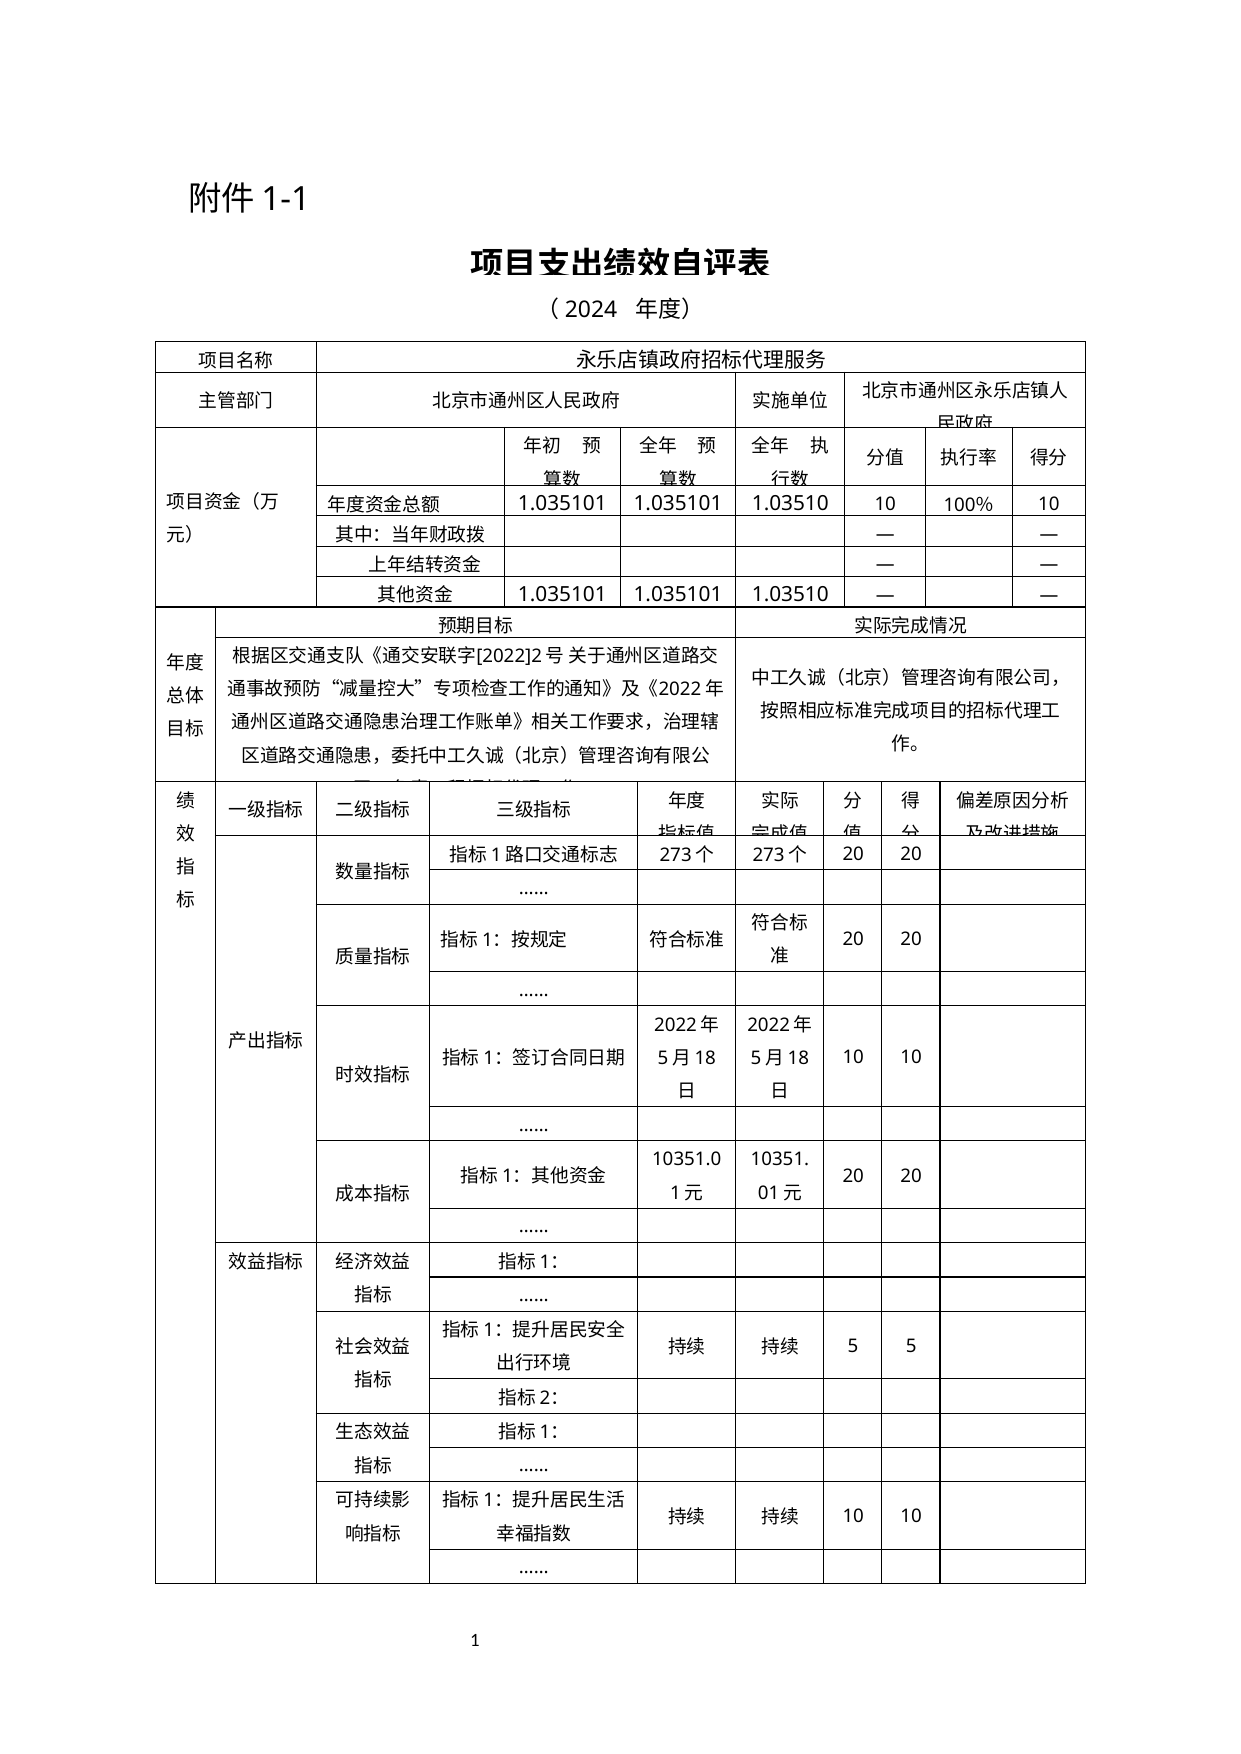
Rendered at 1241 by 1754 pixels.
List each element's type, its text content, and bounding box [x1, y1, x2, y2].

table_cell [824, 1379, 881, 1412]
table_cell 执行率 [926, 428, 1012, 485]
table_cell 273个 [638, 836, 735, 869]
table_cell 永乐店镇政府招标代理服务 [317, 342, 1085, 372]
table_cell [941, 1550, 1085, 1583]
table_cell 10 [845, 486, 925, 515]
table_cell — [845, 577, 925, 606]
table_cell [505, 516, 620, 546]
table_cell [941, 870, 1085, 904]
table_cell 得分 [882, 782, 939, 835]
table_cell — [845, 516, 925, 546]
table_cell [638, 1448, 735, 1481]
table_cell 产出指标 [216, 836, 316, 1242]
table_cell [824, 1107, 881, 1140]
table_cell [824, 1243, 881, 1276]
table_cell 指标2： [430, 1379, 637, 1412]
table_cell [736, 1243, 823, 1276]
table_cell [638, 1107, 735, 1140]
table_cell 10 [1013, 486, 1085, 515]
table_cell 10351.01元 [638, 1141, 735, 1208]
table_cell 10 [824, 1006, 881, 1106]
table_cell 10 [824, 1482, 881, 1548]
table_cell [824, 1448, 881, 1481]
table_cell 2022年5月18日 [736, 1006, 823, 1106]
table_cell 项目资金（万元） [156, 428, 316, 606]
table_cell — [1013, 577, 1085, 606]
table_cell 2022年5月18日 [638, 1006, 735, 1106]
table_cell [736, 547, 844, 576]
table_cell [882, 1550, 939, 1583]
table_cell …… [430, 1448, 637, 1481]
table_cell 根据区交通支队《通交安联字[2022]2号 关于通州区道路交通事故预防“减量控大”专项检查工作的通知》及《2022年通州区道路交通隐患治理工作账单》相关工作要求，治理辖区道路交通隐患，委托中工久诚（北京）管理咨询有限公司，负责工程招标代理工作。 [216, 638, 735, 781]
table_cell 成本指标 [317, 1141, 429, 1242]
table_cell 持续 [638, 1482, 735, 1548]
table_cell 项目名称 [156, 342, 316, 372]
table_cell 绩 效 指 标 [156, 782, 215, 1583]
table_cell [941, 1482, 1085, 1548]
table_cell [736, 972, 823, 1005]
table_cell [736, 1414, 823, 1447]
table_cell 20 [824, 1141, 881, 1208]
table_cell 上年结转资金 [317, 547, 504, 576]
table_cell 符合标准 [638, 905, 735, 971]
table_cell [926, 577, 1012, 606]
table_header 项目支出绩效自评表 [155, 229, 1085, 275]
table_cell [941, 1107, 1085, 1140]
table_cell 得分 [1013, 428, 1085, 485]
table_cell 偏差原因分析及改进措施 [941, 782, 1085, 835]
table_cell 1.035101 [505, 577, 620, 606]
table_cell [638, 1379, 735, 1412]
table_cell 1.035101 [736, 577, 844, 606]
table_cell [941, 1414, 1085, 1447]
table_cell [638, 1550, 735, 1583]
table_cell [824, 1414, 881, 1447]
table_cell 分值 [824, 782, 881, 835]
table_cell — [1013, 516, 1085, 546]
table_cell 20 [882, 836, 939, 869]
table_cell [638, 1243, 735, 1276]
table_cell 持续 [638, 1312, 735, 1378]
table_cell [824, 1550, 881, 1583]
table_cell 年度 指标值 [638, 782, 735, 835]
table_cell 指标1：提升居民安全出行环境 [430, 1312, 637, 1378]
table_cell 北京市通州区永乐店镇人民政府 [845, 373, 1085, 427]
table_cell 20 [824, 905, 881, 971]
table_cell 数量指标 [317, 836, 429, 904]
table_cell [941, 972, 1085, 1005]
table_cell [882, 1107, 939, 1140]
table_cell 指标1： [430, 1243, 637, 1276]
table_cell 二级指标 [317, 782, 429, 835]
table_cell 年初 预算数 [505, 428, 620, 485]
table_cell 10 [882, 1006, 939, 1106]
table_cell 社会效益 指标 [317, 1312, 429, 1412]
table_cell [736, 1550, 823, 1583]
table_cell 符合标准 [736, 905, 823, 971]
table_cell 1.035101 [736, 486, 844, 515]
table_cell 持续 [736, 1312, 823, 1378]
table_cell 预期目标 [216, 608, 735, 637]
table_cell 主管部门 [156, 373, 316, 427]
table_cell [824, 870, 881, 904]
table_cell [882, 1278, 939, 1311]
table_cell [638, 1209, 735, 1242]
table_cell 5 [824, 1312, 881, 1378]
table_cell 指标1：签订合同日期 [430, 1006, 637, 1106]
table_cell [736, 1379, 823, 1412]
table_cell [736, 516, 844, 546]
table_cell 20 [882, 905, 939, 971]
table_cell [941, 836, 1085, 869]
table_cell [882, 1448, 939, 1481]
table_cell 实际 完成值 [736, 782, 823, 835]
table_cell 10 [882, 1482, 939, 1548]
table_cell [621, 516, 735, 546]
text 附件1-1 [188, 162, 1052, 229]
table_cell [621, 547, 735, 576]
table_cell [317, 428, 504, 485]
table_cell …… [430, 1107, 637, 1140]
table_cell 可持续影响指标 [317, 1482, 429, 1583]
table_cell [941, 1448, 1085, 1481]
table_cell …… [430, 1550, 637, 1583]
table_cell …… [430, 1209, 637, 1242]
table_cell — [1013, 547, 1085, 576]
table_cell 实施单位 [736, 373, 844, 427]
table_cell 指标1：其他资金 [430, 1141, 637, 1208]
table_cell 1.035101 [505, 486, 620, 515]
table_cell [638, 972, 735, 1005]
table_cell 20 [824, 836, 881, 869]
table_cell 持续 [736, 1482, 823, 1548]
table_cell 20 [882, 1141, 939, 1208]
table_cell [638, 1414, 735, 1447]
table_cell 生态效益 指标 [317, 1414, 429, 1481]
table_cell [941, 1141, 1085, 1208]
table_cell 三级指标 [430, 782, 637, 835]
table_cell 5 [882, 1312, 939, 1378]
table_cell 经济效益 指标 [317, 1243, 429, 1311]
table_cell [824, 1209, 881, 1242]
table_cell [882, 972, 939, 1005]
table_cell [824, 972, 881, 1005]
table_cell 指标1： [430, 1414, 637, 1447]
table_cell [736, 1448, 823, 1481]
table_cell 年度总体目标 [156, 608, 215, 781]
table_cell 全年 预算数 [621, 428, 735, 485]
table_cell 分值 [845, 428, 925, 485]
table_cell 实际完成情况 [736, 608, 1085, 637]
table_cell 质量指标 [317, 905, 429, 1005]
table_cell …… [430, 1278, 637, 1311]
table_cell [824, 1278, 881, 1311]
table_cell （ 2024 年度） [155, 275, 1085, 341]
table_cell [882, 1209, 939, 1242]
table_cell [941, 1006, 1085, 1106]
table_cell [736, 1209, 823, 1242]
table_cell 273个 [736, 836, 823, 869]
table_cell [941, 1312, 1085, 1378]
table_cell 其中：当年财政拨款 [317, 516, 504, 546]
table_cell 指标1：提升居民生活幸福指数 [430, 1482, 637, 1548]
table_cell [882, 1243, 939, 1276]
table_cell 北京市通州区人民政府 [317, 373, 735, 427]
table_cell [736, 870, 823, 904]
table_cell 中工久诚（北京）管理咨询有限公司，按照相应标准完成项目的招标代理工作。 [736, 638, 1085, 781]
table_cell …… [430, 972, 637, 1005]
table_cell …… [430, 870, 637, 904]
table_cell 效益指标 [216, 1243, 316, 1583]
table_cell [736, 1278, 823, 1311]
table_cell 指标1路口交通标志 [430, 836, 637, 869]
table_cell 年度资金总额 [317, 486, 504, 515]
table_cell [941, 1278, 1085, 1311]
table_cell [736, 1107, 823, 1140]
table_cell [882, 1414, 939, 1447]
table_cell 全年 执行数 [736, 428, 844, 485]
table_cell [926, 516, 1012, 546]
table_cell [638, 870, 735, 904]
table_cell 10351.01元 [736, 1141, 823, 1208]
table_cell [882, 1379, 939, 1412]
table_cell 一级指标 [216, 782, 316, 835]
table_cell 1.035101 [621, 577, 735, 606]
table_cell [941, 905, 1085, 971]
table_cell [505, 547, 620, 576]
table_cell 指标1：按规定 [430, 905, 637, 971]
table_cell 其他资金 [317, 577, 504, 606]
table_cell 100％ [926, 486, 1012, 515]
table_cell 时效指标 [317, 1006, 429, 1140]
table_cell [882, 870, 939, 904]
table_cell [941, 1243, 1085, 1276]
table_cell [941, 1209, 1085, 1242]
table_cell [638, 1278, 735, 1311]
table_cell [926, 547, 1012, 576]
table_cell — [845, 547, 925, 576]
table_cell 1.035101 [621, 486, 735, 515]
table_cell [941, 1379, 1085, 1412]
